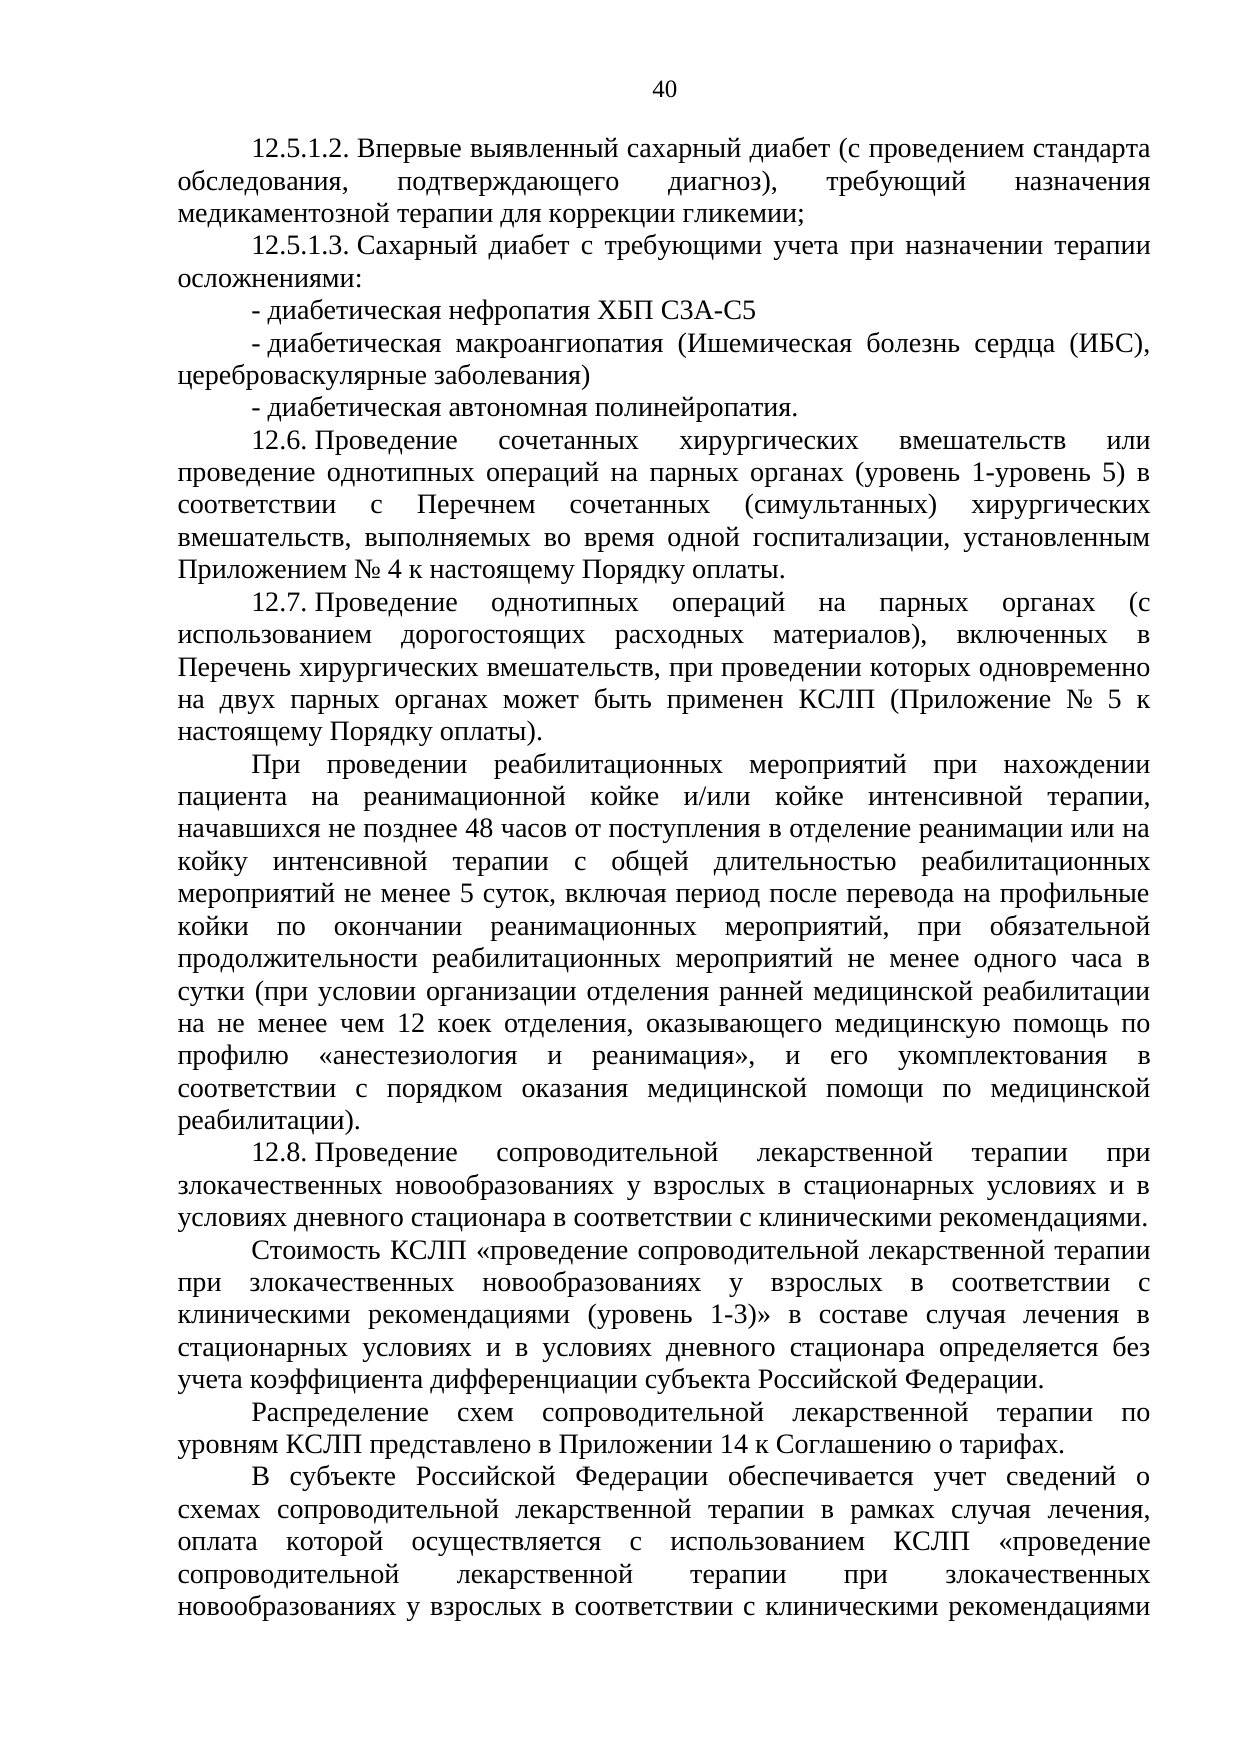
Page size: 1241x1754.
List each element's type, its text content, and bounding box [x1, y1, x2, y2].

text - диабетическая макроангиопатия (Ишемическая болезнь сердца (ИБС), цереброваскулярные заболевания) [177, 326, 1152, 390]
text 12.6. Проведение сочетанных хирургических вмешательств или проведение однотипных операций на парных органах (уровень 1-уровень 5) в соответствии с Перечнем сочетанных (симультанных) хирургических вмешательств, выполняемых во время одной госпитализации, установленным Приложением № 4 к настоящему Порядку оплаты. [177, 423, 1152, 585]
text 12.5.1.3. Сахарный диабет с требующими учета при назначении терапии осложнениями: [177, 228, 1152, 293]
text - диабетическая автономная полинейропатия. [177, 390, 1152, 423]
text - диабетическая нефропатия ХБП С3А-С5 [177, 293, 1152, 326]
text При проведении реабилитационных мероприятий при нахождении пациента на реанимационной койке и/или койке интенсивной терапии, начавшихся не позднее 48 часов от поступления в отделение реанимации или на койку интенсивной терапии с общей длительностью реабилитационных мероприятий не менее 5 суток, включая период после перевода на профильные койки по окончании реанимационных мероприятий, при обязательной продолжительности реабилитационных мероприятий не менее одного часа в сутки (при условии организации отделения ранней медицинской реабилитации на не менее чем 12 коек отделения, оказывающего медицинскую помощь по профилю «анестезиология и реанимация», и его укомплектования в соответствии с порядком оказания медицинской помощи по медицинской реабилитации). [177, 747, 1152, 1136]
text Распределение схем сопроводительной лекарственной терапии по уровням КСЛП представлено в Приложении 14 к Соглашению о тарифах. [177, 1395, 1152, 1459]
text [177, 1459, 1152, 1621]
text 12.8. Проведение сопроводительной лекарственной терапии при злокачественных новообразованиях у взрослых в стационарных условиях и в условиях дневного стационара в соответствии с клиническими рекомендациями. [177, 1136, 1152, 1233]
text 12.5.1.2. Впервые выявленный сахарный диабет (с проведением стандарта обследования, подтверждающего диагноз), требующий назначения медикаментозной терапии для коррекции гликемии; [177, 131, 1152, 228]
text 12.7. Проведение однотипных операций на парных органах (с использованием дорогостоящих расходных материалов), включенных в Перечень хирургических вмешательств, при проведении которых одновременно на двух парных органах может быть применен КСЛП (Приложение № 5 к настоящему Порядку оплаты). [177, 585, 1152, 747]
text Стоимость КСЛП «проведение сопроводительной лекарственной терапии при злокачественных новообразованиях у взрослых в соответствии с клиническими рекомендациями (уровень 1-3)» в составе случая лечения в стационарных условиях и в условиях дневного стационара определяется без учета коэффициента дифференциации субъекта Российской Федерации. [177, 1233, 1152, 1395]
